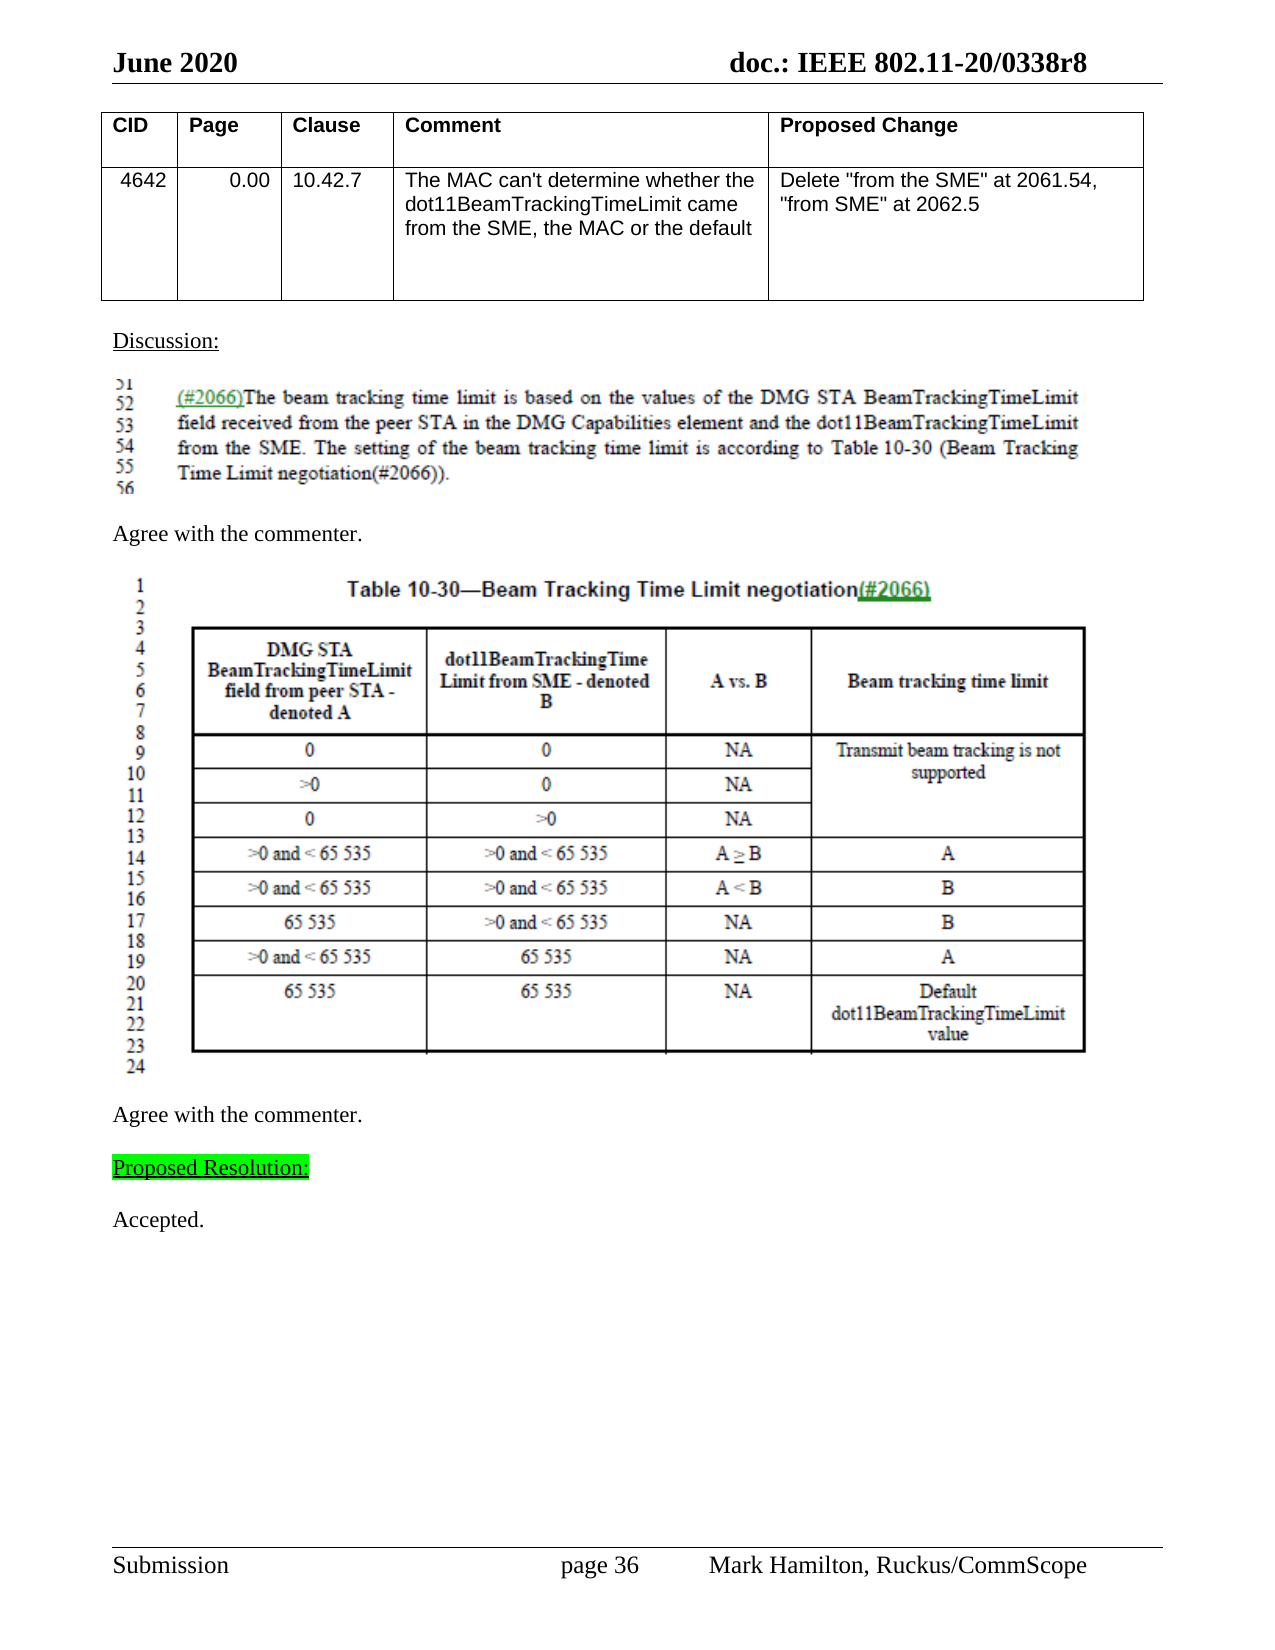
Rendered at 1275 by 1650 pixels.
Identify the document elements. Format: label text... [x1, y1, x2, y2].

table_cell 4642 [102, 168, 177, 299]
table_header Proposed Change [769, 113, 1143, 167]
table_header Page [178, 113, 281, 167]
picture [112, 572, 1108, 1075]
table_header Clause [282, 113, 393, 167]
table_cell 0.00 [178, 168, 281, 299]
table_header CID [102, 113, 177, 167]
table_cell Delete "from the SME" at 2061.54, "from SME" at 2062.5 [769, 168, 1143, 299]
text Agree with the commenter. [112, 1101, 1163, 1127]
text Proposed Resolution: [112, 1153, 1163, 1180]
table_cell 10.42.7 [282, 168, 393, 299]
picture [112, 379, 1091, 494]
table_header Comment [394, 113, 768, 167]
table_cell The MAC can't determine whether the dot11BeamTrackingTimeLimit came from the SME, the MAC or the default [394, 168, 768, 299]
text Accepted. [112, 1206, 1163, 1233]
text Discussion: [112, 327, 1163, 353]
text Agree with the commenter. [112, 520, 1163, 546]
